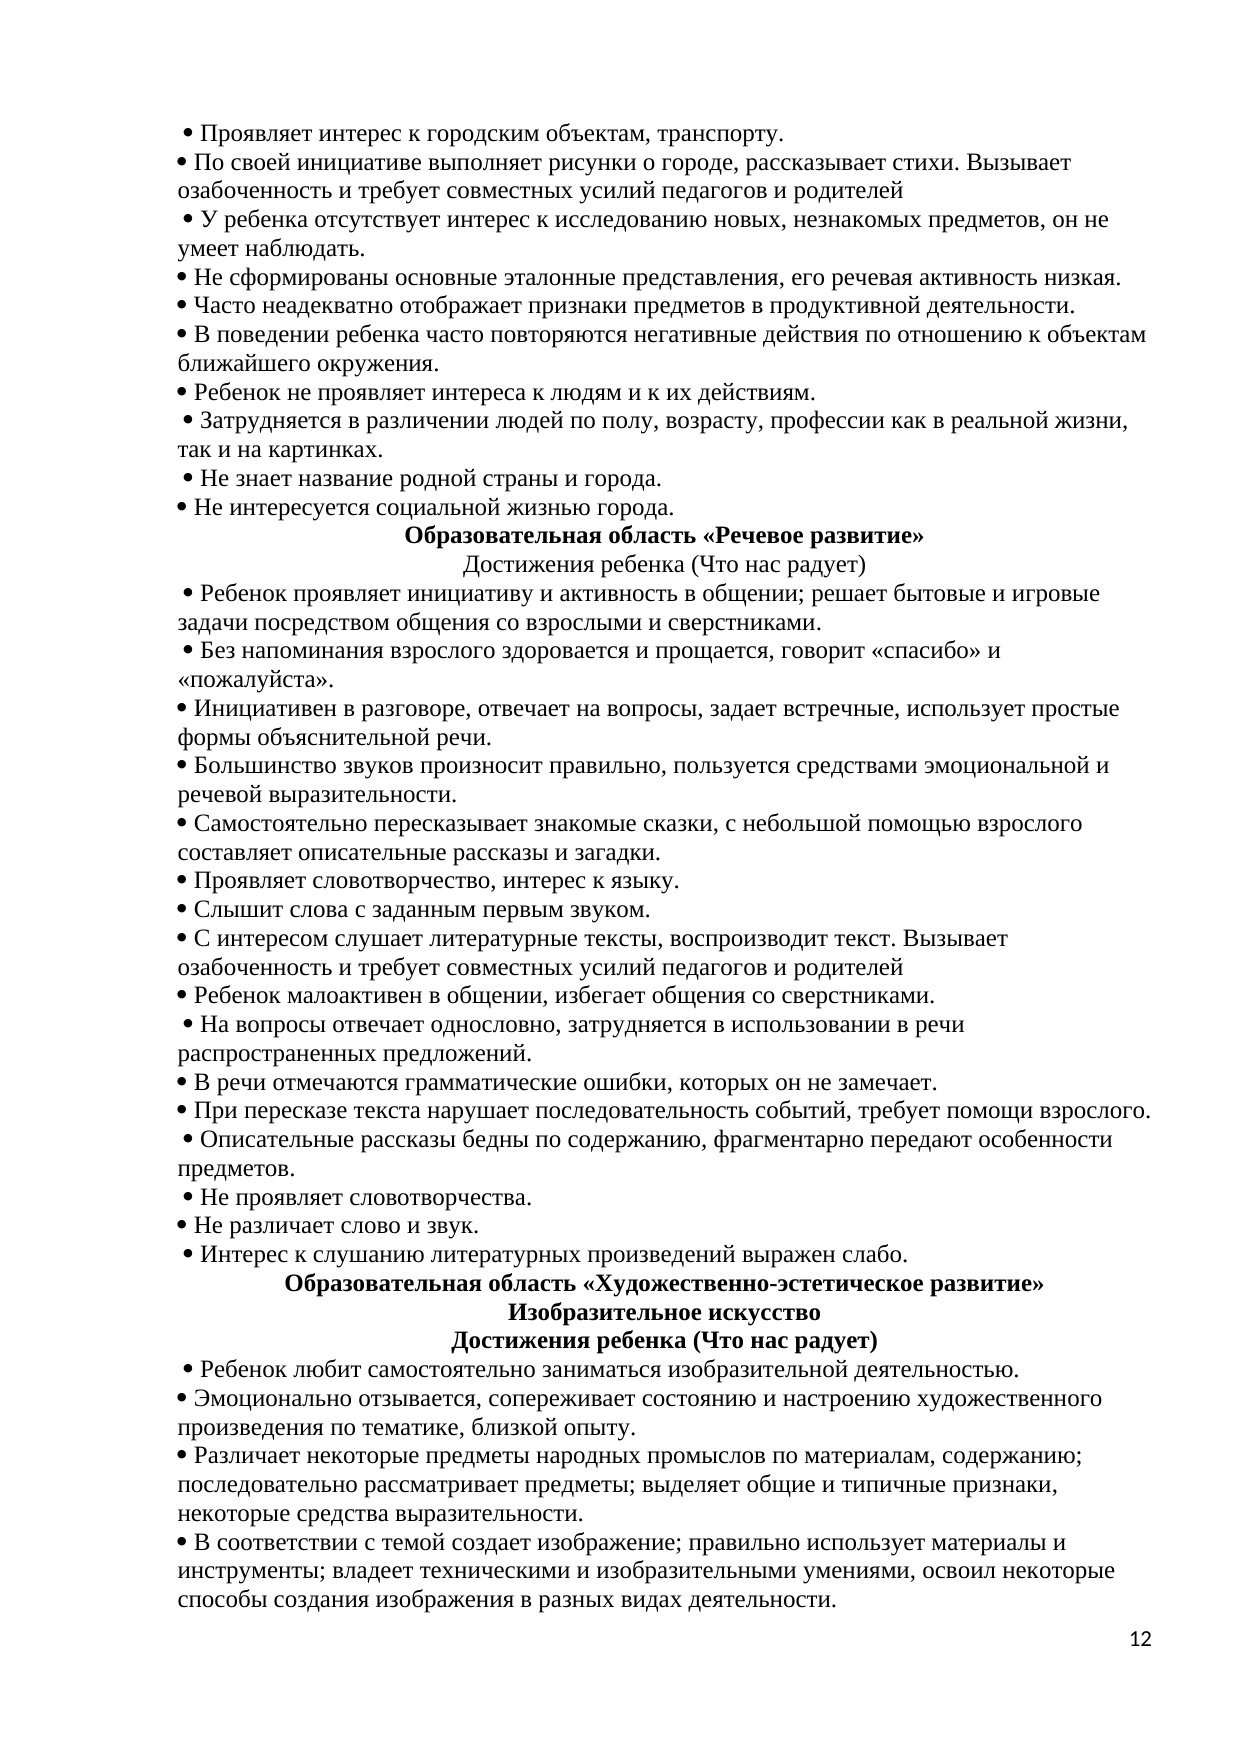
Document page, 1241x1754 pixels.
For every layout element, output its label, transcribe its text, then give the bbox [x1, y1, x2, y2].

text На вопросы отвечает однословно, затрудняется в использовании в речи распространенных предложений. [177, 1009, 1152, 1067]
text Ребенок проявляет инициативу и активность в общении; решает бытовые и игровые задачи посредством общения со взрослыми и сверстниками. [177, 578, 1152, 636]
text Самостоятельно пересказывает знакомые сказки, с небольшой помощью взрослого составляет описательные рассказы и загадки. [177, 808, 1152, 866]
text У ребенка отсутствует интерес к исследованию новых, незнакомых предметов, он не умеет наблюдать. [177, 204, 1152, 262]
text Изобразительное искусство [177, 1297, 1152, 1326]
text Ребенок малоактивен в общении, избегает общения со сверстниками. [177, 981, 1152, 1009]
text Различает некоторые предметы народных промыслов по материалам, содержанию; последовательно рассматривает предметы; выделяет общие и типичные признаки, некоторые средства выразительности. [177, 1441, 1152, 1527]
text Затрудняется в различении людей по полу, возрасту, профессии как в реальной жизни, так и на картинках. [177, 406, 1152, 463]
text Большинство звуков произносит правильно, пользуется средствами эмоциональной и речевой выразительности. [177, 751, 1152, 808]
text В поведении ребенка часто повторяются негативные действия по отношению к объектам ближайшего окружения. [177, 319, 1152, 377]
text Не различает слово и звук. [177, 1211, 1152, 1239]
text Ребенок любит самостоятельно заниматься изобразительной деятельностью. [177, 1354, 1152, 1383]
text Образовательная область «Художественно-эстетическое развитие» [177, 1268, 1152, 1297]
text Эмоционально отзывается, сопереживает состоянию и настроению художественного произведения по тематике, близкой опыту. [177, 1383, 1152, 1441]
text Достижения ребенка (Что нас радует) [177, 1326, 1152, 1354]
text В речи отмечаются грамматические ошибки, которых он не замечает. [177, 1067, 1152, 1096]
text Слышит слова с заданным первым звуком. [177, 894, 1152, 923]
text Не проявляет словотворчества. [177, 1182, 1152, 1211]
text С интересом слушает литературные тексты, воспроизводит текст. Вызывает озабоченность и требует совместных усилий педагогов и родителей [177, 923, 1152, 981]
text При пересказе текста нарушает последовательность событий, требует помощи взрослого. [177, 1096, 1152, 1124]
text Достижения ребенка (Что нас радует) [177, 549, 1152, 578]
text Часто неадекватно отображает признаки предметов в продуктивной деятельности. [177, 291, 1152, 319]
text Не знает название родной страны и города. [177, 463, 1152, 492]
text Не интересуется социальной жизнью города. [177, 492, 1152, 521]
text Без напоминания взрослого здоровается и прощается, говорит «спасибо» и «пожалуйста». [177, 636, 1152, 693]
text Описательные рассказы бедны по содержанию, фрагментарно передают особенности предметов. [177, 1124, 1152, 1182]
text Проявляет интерес к городским объектам, транспорту. [177, 118, 1152, 147]
text Образовательная область «Речевое развитие» [177, 521, 1152, 549]
text Не сформированы основные эталонные представления, его речевая активность низкая. [177, 262, 1152, 291]
text Интерес к слушанию литературных произведений выражен слабо. [177, 1239, 1152, 1268]
text Проявляет словотворчество, интерес к языку. [177, 866, 1152, 894]
text Ребенок не проявляет интереса к людям и к их действиям. [177, 377, 1152, 406]
text По своей инициативе выполняет рисунки о городе, рассказывает стихи. Вызывает озабоченность и требует совместных усилий педагогов и родителей [177, 147, 1152, 204]
text В соответствии с темой создает изображение; правильно использует материалы и инструменты; владеет техническими и изобразительными умениями, освоил некоторые способы создания изображения в разных видах деятельности. [177, 1527, 1152, 1613]
text Инициативен в разговоре, отвечает на вопросы, задает встречные, использует простые формы объяснительной речи. [177, 693, 1152, 751]
